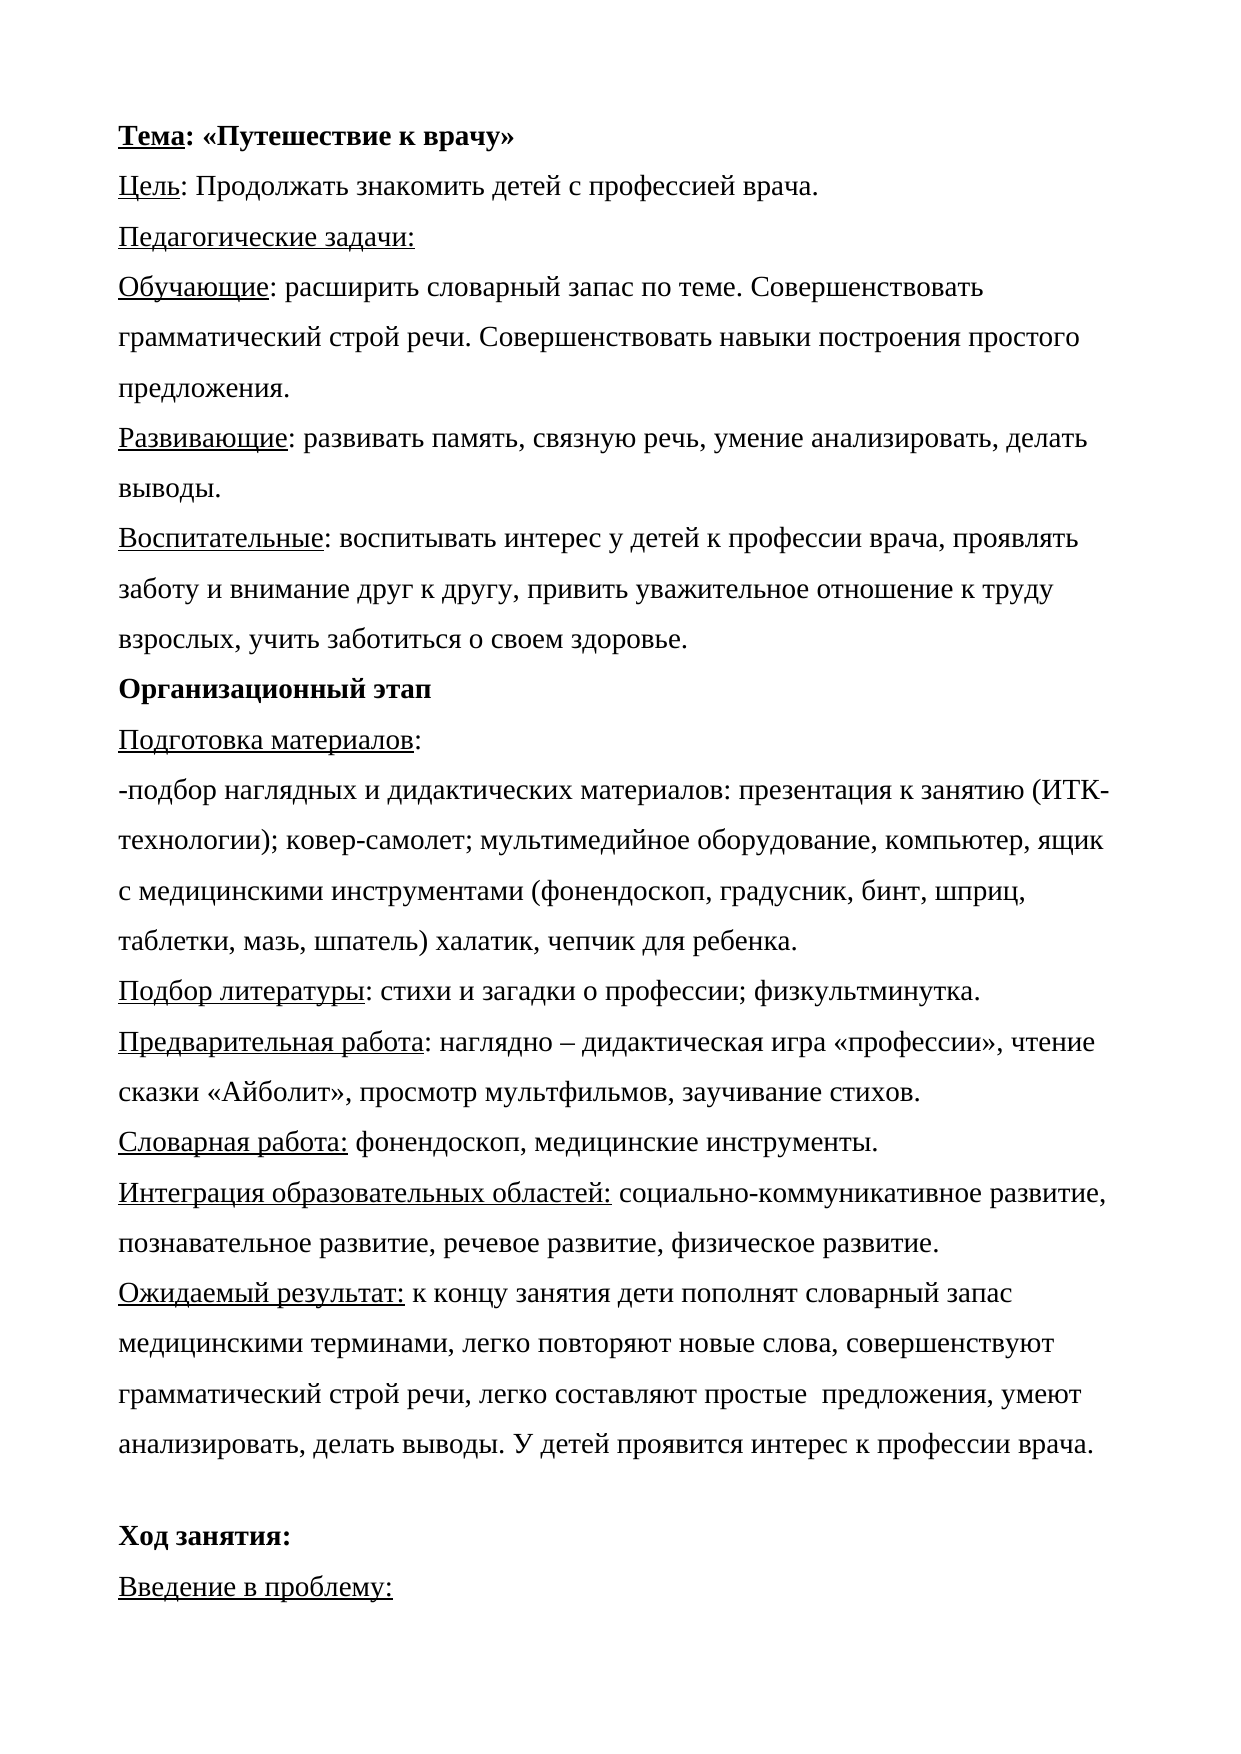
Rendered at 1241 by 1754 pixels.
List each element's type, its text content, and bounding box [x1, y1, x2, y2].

text Обучающие: расширить словарный запас по теме. Совершенствовать грамматический строй речи. Совершенствовать навыки построения простого предложения. [118, 269, 1122, 403]
text -подбор наглядных и дидактических материалов: презентация к занятию (ИТК-технологии); ковер-самолет; мультимедийное оборудование, компьютер, ящик с медицинскими инструментами (фонендоскоп, градусник, бинт, шприц, таблетки, мазь, шпатель) халатик, чепчик для ребенка. [118, 772, 1122, 957]
text Предварительная работа: наглядно – дидактическая игра «профессии», чтение сказки «Айболит», просмотр мультфильмов, заучивание стихов. [118, 1024, 1122, 1108]
text Словарная работа: фонендоскоп, медицинские инструменты. [118, 1124, 1122, 1158]
text Ожидаемый результат: к концу занятия дети пополнят словарный запас медицинскими терминами, легко повторяют новые слова, совершенствуют грамматический строй речи, легко составляют простые предложения, умеют анализировать, делать выводы. У детей проявится интерес к профессии врача. [118, 1275, 1122, 1460]
text Интеграция образовательных областей: социально-коммуникативное развитие, познавательное развитие, речевое развитие, физическое развитие. [118, 1175, 1122, 1258]
text Ход занятия: [118, 1518, 1122, 1552]
text Тема: «Путешествие к врачу» [118, 118, 1122, 152]
text Подбор литературы: стихи и загадки о профессии; физкультминутка. [118, 973, 1122, 1007]
text Воспитательные: воспитывать интерес у детей к профессии врача, проявлять заботу и внимание друг к другу, привить уважительное отношение к труду взрослых, учить заботиться о своем здоровье. [118, 521, 1122, 655]
text Организационный этап [118, 672, 1122, 705]
text Цель: Продолжать знакомить детей с профессией врача. [118, 168, 1122, 202]
text Введение в проблему: [118, 1569, 1122, 1602]
text Педагогические задачи: [118, 219, 1122, 252]
text Развивающие: развивать память, связную речь, умение анализировать, делать выводы. [118, 420, 1122, 504]
text Подготовка материалов: [118, 722, 1122, 755]
